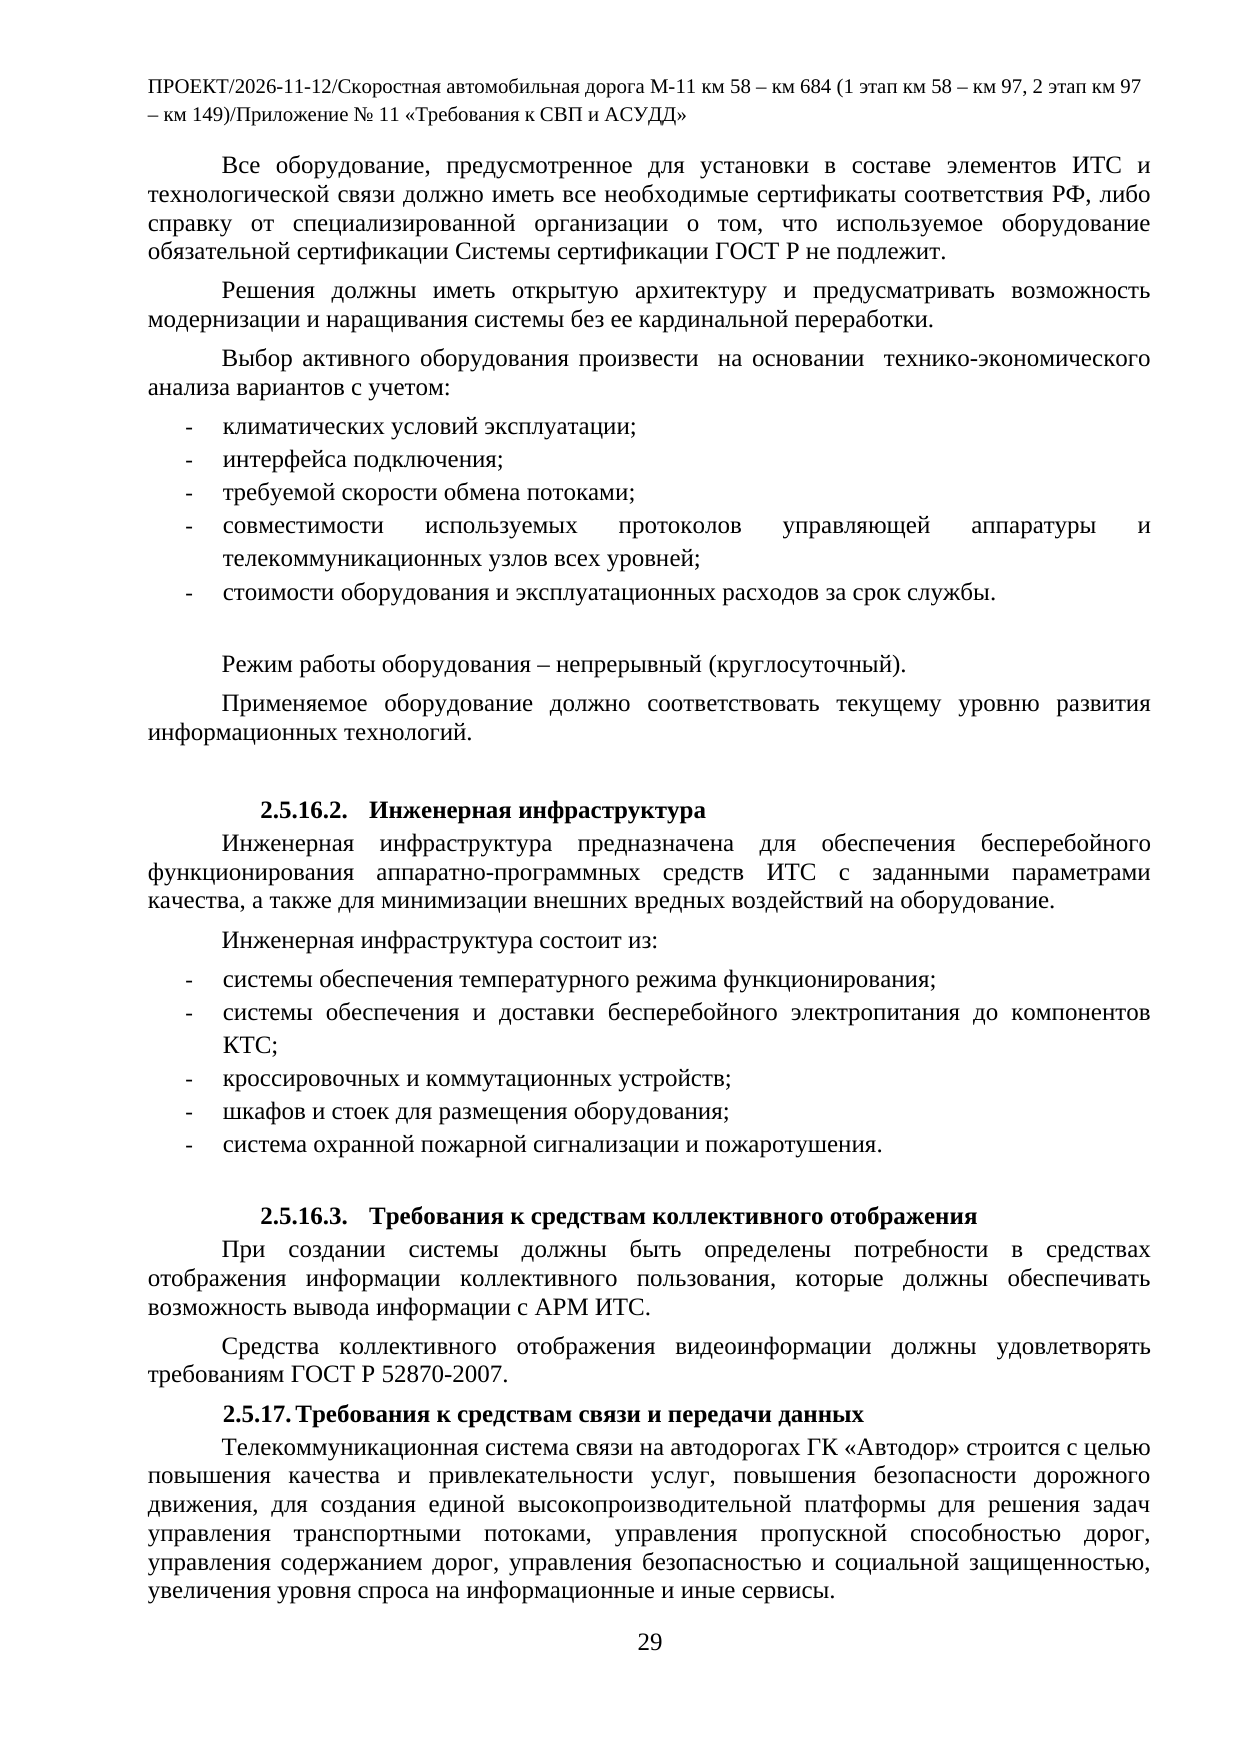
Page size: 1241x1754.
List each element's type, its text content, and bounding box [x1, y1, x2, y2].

text Решения должны иметь открытую архитектуру и предусматривать возможность модернизации и наращивания системы без ее кардинальной переработки. [148, 276, 1152, 333]
list системы обеспечения температурного режима функционирования; [185, 964, 1152, 993]
text Инженерная инфраструктура состоит из: [148, 925, 1152, 953]
list кроссировочных и коммутационных устройств; [185, 1063, 1152, 1092]
text Средства коллективного отображения видеоинформации должны удовлетворять требованиям ГОСТ Р 52870-2007. [148, 1331, 1152, 1388]
text Применяемое оборудование должно соответствовать текущему уровню развития информационных технологий. [148, 688, 1152, 745]
list система охранной пожарной сигнализации и пожаротушения. [185, 1129, 1152, 1158]
text Режим работы оборудования – непрерывный (круглосуточный). [148, 649, 1152, 677]
list Инженерная инфраструктура [260, 795, 1152, 824]
text При создании системы должны быть определены потребности в средствах отображения информации коллективного пользования, которые должны обеспечивать возможность вывода информации с АРМ ИТС. [148, 1234, 1152, 1320]
list Требования к средствам связи и передачи данных [223, 1399, 1152, 1427]
list совместимости используемых протоколов управляющей аппаратуры и телекоммуникационных узлов всех уровней; [185, 511, 1152, 572]
list климатических условий эксплуатации; [185, 411, 1152, 440]
list требуемой скорости обмена потоками; [185, 477, 1152, 506]
list стоимости оборудования и эксплуатационных расходов за срок службы. [185, 577, 1152, 605]
text Инженерная инфраструктура предназначена для обеспечения бесперебойного функционирования аппаратно-программных средств ИТС с заданными параметрами качества, а также для минимизации внешних вредных воздействий на оборудование. [148, 828, 1152, 914]
list шкафов и стоек для размещения оборудования; [185, 1096, 1152, 1125]
text Телекоммуникационная система связи на автодорогах ГК «Автодор» строится с целью повышения качества и привлекательности услуг, повышения безопасности дорожного движения, для создания единой высокопроизводительной платформы для решения задач управления транспортными потоками, управления пропускной способностью дорог, управления содержанием дорог, управления безопасностью и социальной защищенностью, увеличения уровня спроса на информационные и иные сервисы. [148, 1432, 1152, 1604]
text Выбор активного оборудования произвести на основании технико-экономического анализа вариантов с учетом: [148, 343, 1152, 401]
text Все оборудование, предусмотренное для установки в составе элементов ИТС и технологической связи должно иметь все необходимые сертификаты соответствия РФ, либо справку от специализированной организации о том, что используемое оборудование обязательной сертификации Системы сертификации ГОСТ Р не подлежит. [148, 150, 1152, 265]
list Требования к средствам коллективного отображения [260, 1201, 1152, 1230]
list интерфейса подключения; [185, 444, 1152, 473]
list системы обеспечения и доставки бесперебойного электропитания до компонентов КТС; [185, 997, 1152, 1059]
